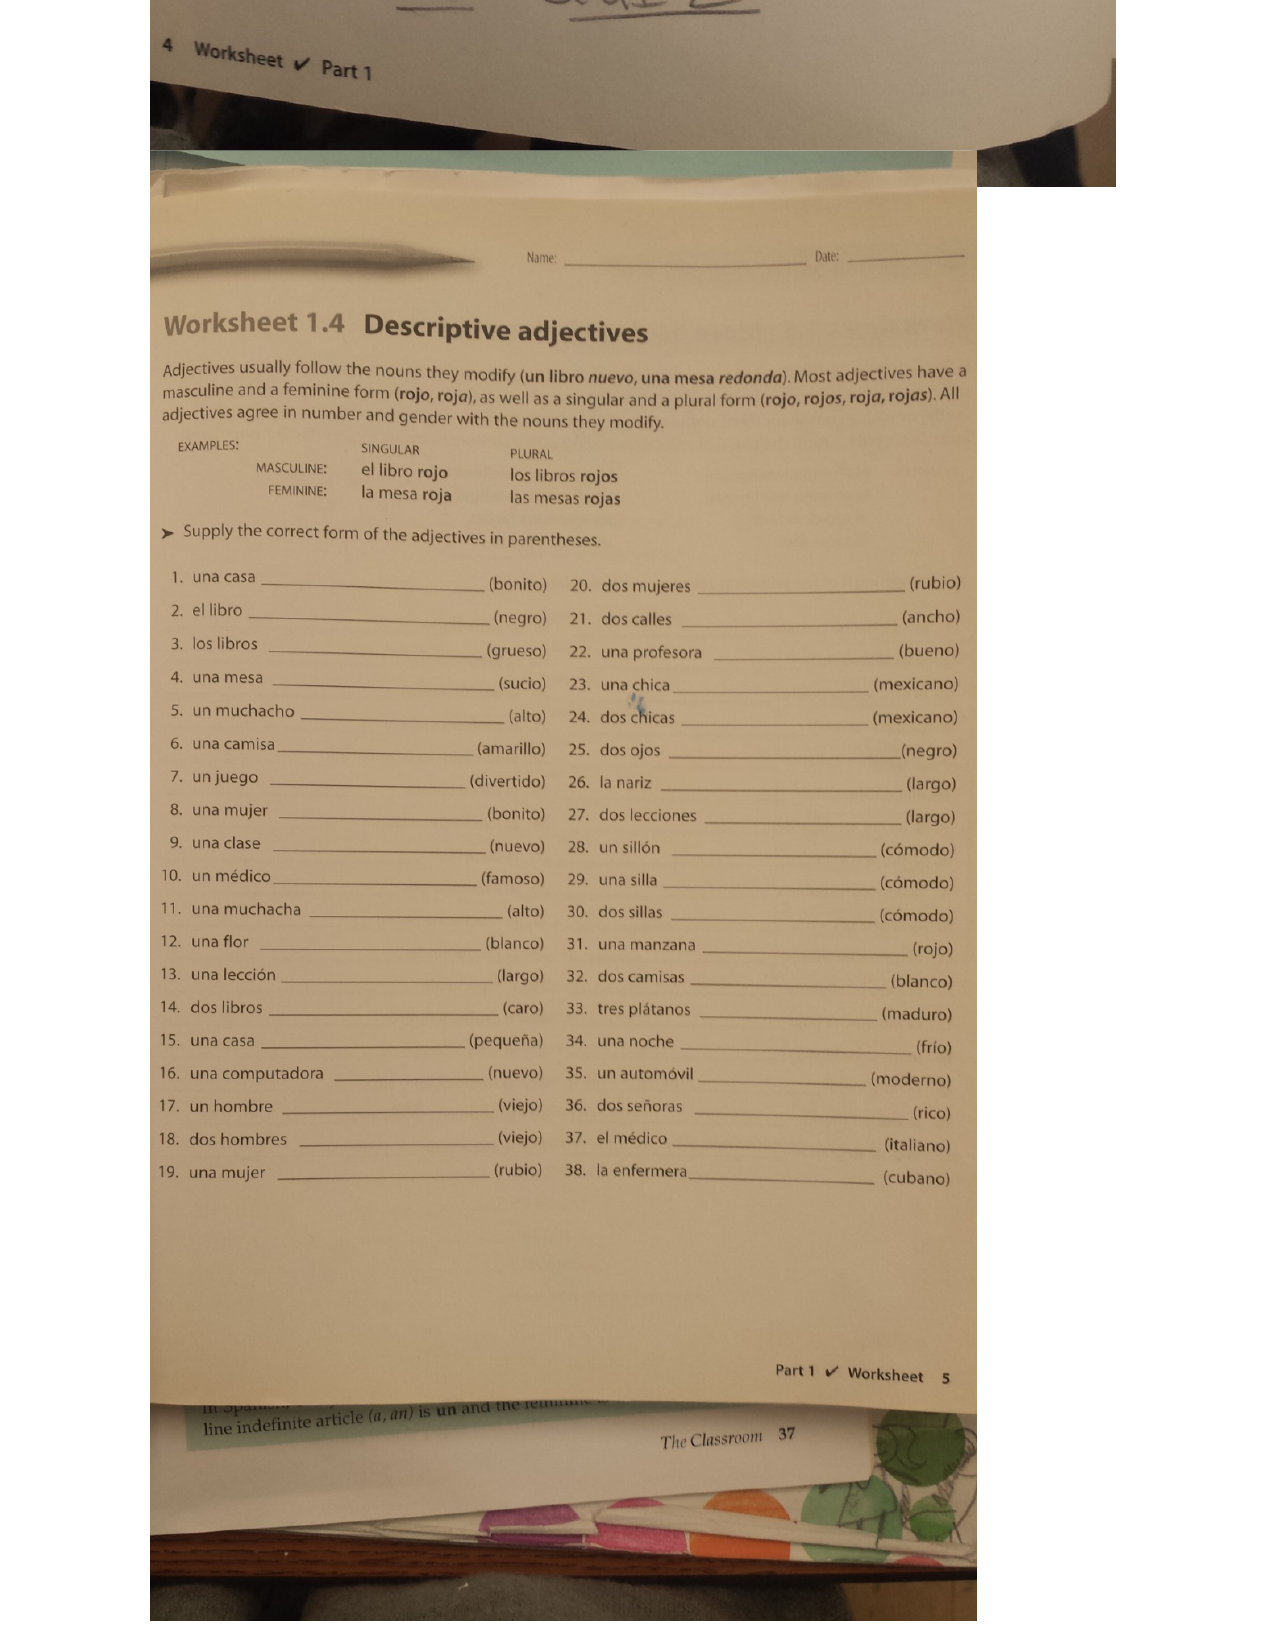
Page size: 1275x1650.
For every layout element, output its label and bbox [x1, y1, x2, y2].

picture [151, 0, 1116, 1621]
